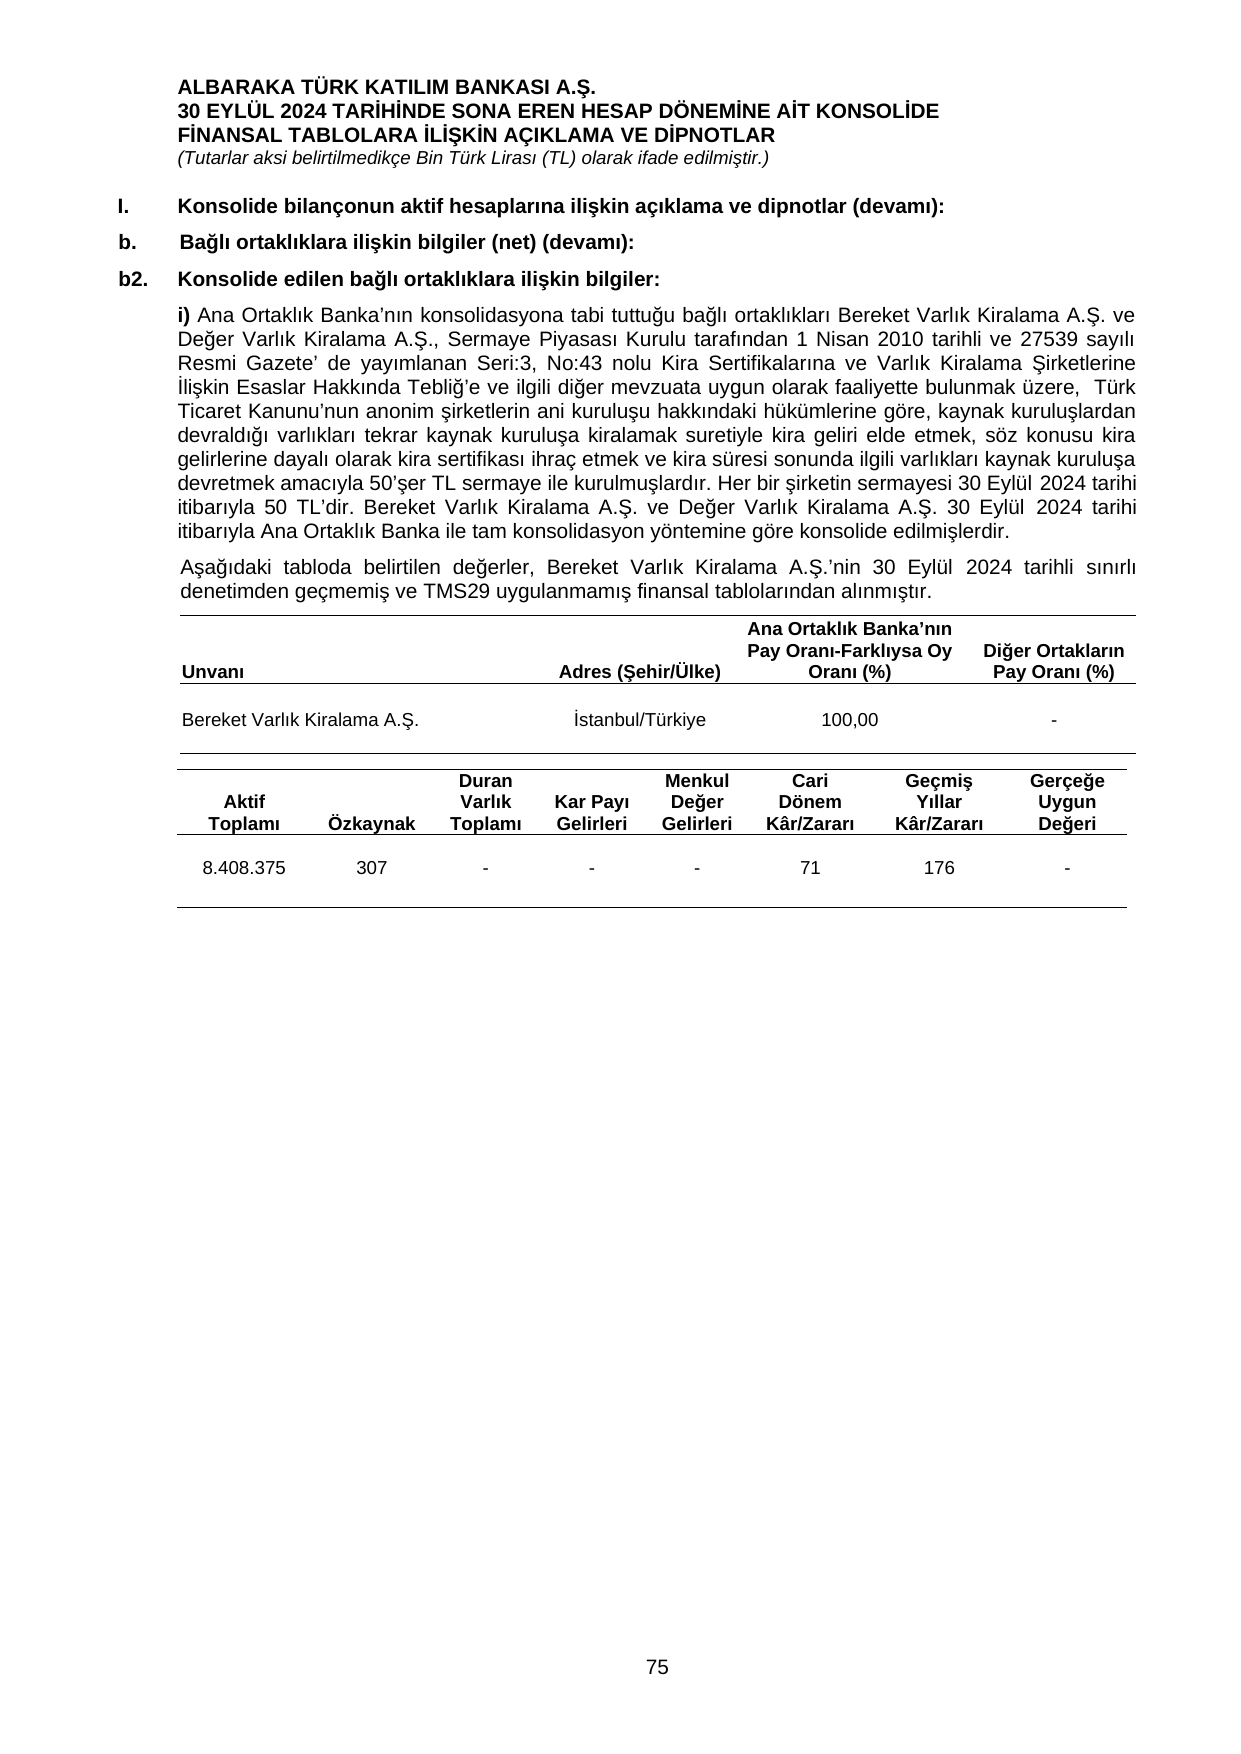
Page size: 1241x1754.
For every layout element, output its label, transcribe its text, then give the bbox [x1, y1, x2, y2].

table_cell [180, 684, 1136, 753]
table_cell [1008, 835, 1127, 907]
text I. Konsolide bilançonun aktif hesaplarına ilişkin açıklama ve dipnotlar (devamı): [117, 193, 1137, 217]
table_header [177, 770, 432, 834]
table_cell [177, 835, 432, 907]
text i) Ana Ortaklık Banka’nın konsolidasyona tabi tuttuğu bağlı ortaklıkları Bereket Varlık Kiralama A.Ş. ve Değer Varlık Kiralama A.Ş., Sermaye Piyasası Kurulu tarafından 1 Nisan 2010 tarihli ve 27539 sayılı Resmi Gazete’ de yayımlanan Seri:3, No:43 nolu Kira Sertifikalarına ve Varlık Kiralama Şirketlerine İlişkin Esaslar Hakkında Tebliğ’e ve ilgili diğer mevzuata uygun olarak faaliyette bulunmak üzere, Türk Ticaret Kanunu’nun anonim şirketlerin ani kuruluşu hakkındaki hükümlerine göre, kaynak kuruluşlardan devraldığı varlıkları tekrar kaynak kuruluşa kiralamak suretiyle kira geliri elde etmek, söz konusu kira gelirlerine dayalı olarak kira sertifikası ihraç etmek ve kira süresi sonunda ilgili varlıkları kaynak kuruluşa devretmek amacıyla 50’şer TL sermaye ile kurulmuşlardır. Her bir şirketin sermayesi 30 Eylül 2024 tarihi itibarıyla 50 TL’dir. Bereket Varlık Kiralama A.Ş. ve Değer Varlık Kiralama A.Ş. 30 Eylül 2024 tarihi itibarıyla Ana Ortaklık Banka ile tam konsolidasyon yöntemine göre konsolide edilmişlerdir. [177, 303, 1137, 542]
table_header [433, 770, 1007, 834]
text b. Bağlı ortaklıklara ilişkin bilgiler (net) (devamı): [118, 230, 1137, 254]
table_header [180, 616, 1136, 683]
text Aşağıdaki tabloda belirtilen değerler, Bereket Varlık Kiralama A.Ş.’nin 30 Eylül 2024 tarihli sınırlı denetimden geçmemiş ve TMS29 uygulanmamış finansal tablolarından alınmıştır. [180, 555, 1137, 603]
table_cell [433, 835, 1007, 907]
text b2. Konsolide edilen bağlı ortaklıklara ilişkin bilgiler: [118, 266, 1137, 290]
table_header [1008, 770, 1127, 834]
